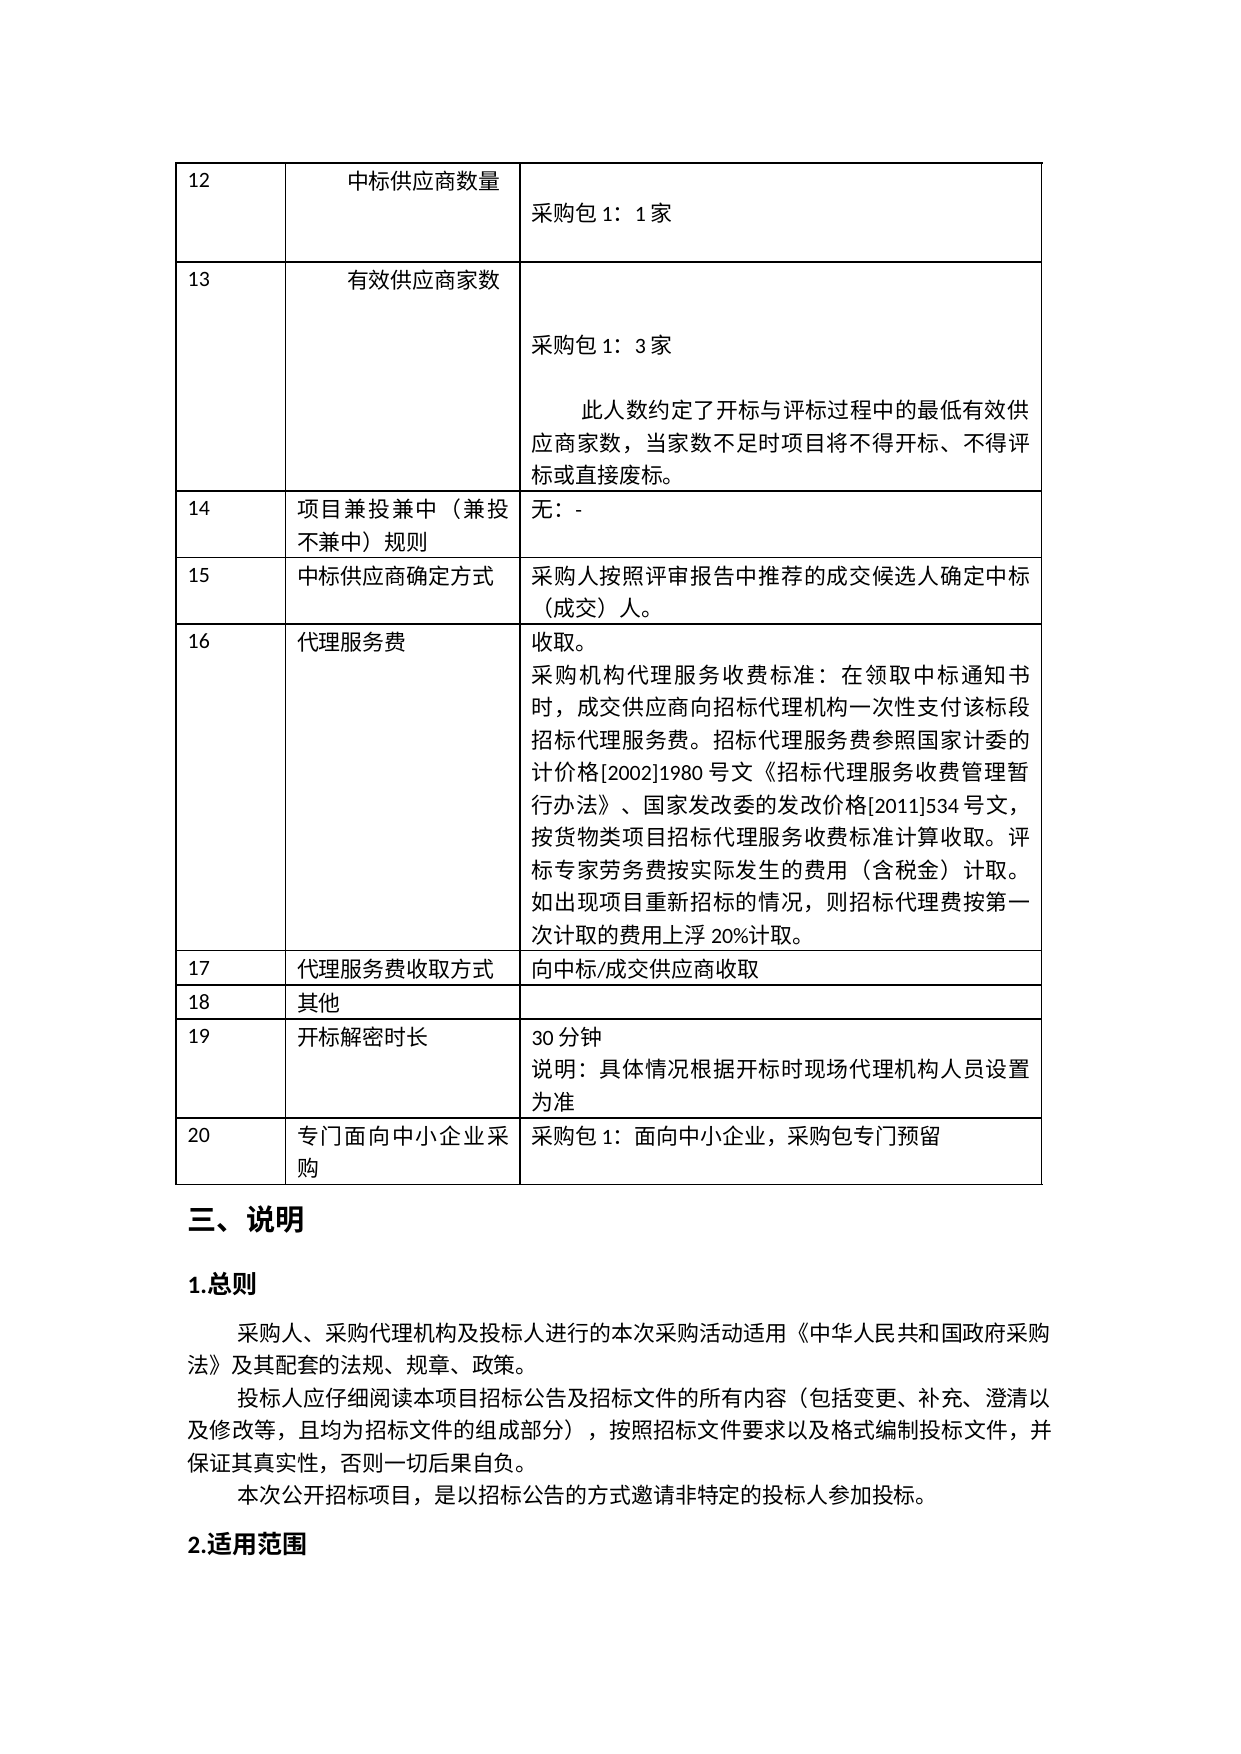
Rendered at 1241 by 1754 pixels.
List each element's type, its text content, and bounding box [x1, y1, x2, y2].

table_cell 开标解密时长 [286, 1020, 519, 1117]
table_cell 代理服务费 [286, 625, 519, 950]
table_cell 采购人按照评审报告中推荐的成交候选人确定中标（成交）人。 [521, 558, 1041, 623]
table_cell 18 [177, 986, 285, 1018]
table_cell 有效供应商家数 [286, 263, 519, 490]
text 三、说明 [187, 1185, 1053, 1250]
table_cell 20 [177, 1119, 285, 1183]
table_cell 项目兼投兼中（兼投不兼中）规则 [286, 492, 519, 557]
table_cell 19 [177, 1020, 285, 1117]
table_cell 14 [177, 492, 285, 557]
table_cell 17 [177, 951, 285, 984]
table_cell 采购包1：3家 此人数约定了开标与评标过程中的最低有效供应商家数，当家数不足时项目将不得开标、不得评标或直接废标。 [521, 263, 1041, 490]
text 1.总则 [187, 1250, 1053, 1315]
table_cell 16 [177, 625, 285, 950]
text 采购人、采购代理机构及投标人进行的本次采购活动适用《中华人民共和国政府采购法》及其配套的法规、规章、政策。 [187, 1315, 1053, 1380]
text 本次公开招标项目，是以招标公告的方式邀请非特定的投标人参加投标。 [187, 1478, 1053, 1510]
table_cell 代理服务费收取方式 [286, 951, 519, 984]
table_cell 其他 [286, 986, 519, 1018]
table_cell 采购包1：1家 [521, 164, 1041, 261]
table_cell 中标供应商确定方式 [286, 558, 519, 623]
text 2.适用范围 [187, 1510, 1053, 1575]
table_cell [521, 986, 1041, 1018]
table_cell 15 [177, 558, 285, 623]
table_cell 中标供应商数量 [286, 164, 519, 261]
text 投标人应仔细阅读本项目招标公告及招标文件的所有内容（包括变更、补充、澄清以及修改等，且均为招标文件的组成部分），按照招标文件要求以及格式编制投标文件，并保证其真实性，否则一切后果自负。 [187, 1380, 1053, 1478]
table_cell 收取。 采购机构代理服务收费标准：在领取中标通知书时，成交供应商向招标代理机构一次性支付该标段招标代理服务费。招标代理服务费参照国家计委的计价格[2002]1980号文《招标代理服务收费管理暂行办法》、国家发改委的发改价格[2011]534号文，按货物类项目招标代理服务收费标准计算收取。评标专家劳务费按实际发生的费用（含税金）计取。如出现项目重新招标的情况，则招标代理费按第一次计取的费用上浮20%计取。 [521, 625, 1041, 950]
table_cell 无：- [521, 492, 1041, 557]
table_cell 30分钟 说明：具体情况根据开标时现场代理机构人员设置为准 [521, 1020, 1041, 1117]
table_cell 13 [177, 263, 285, 490]
table_cell 12 [177, 164, 285, 261]
table_cell 向中标/成交供应商收取 [521, 951, 1041, 984]
table_cell 专门面向中小企业采购 [286, 1119, 519, 1183]
table_cell 采购包1：面向中小企业，采购包专门预留 [521, 1119, 1041, 1183]
